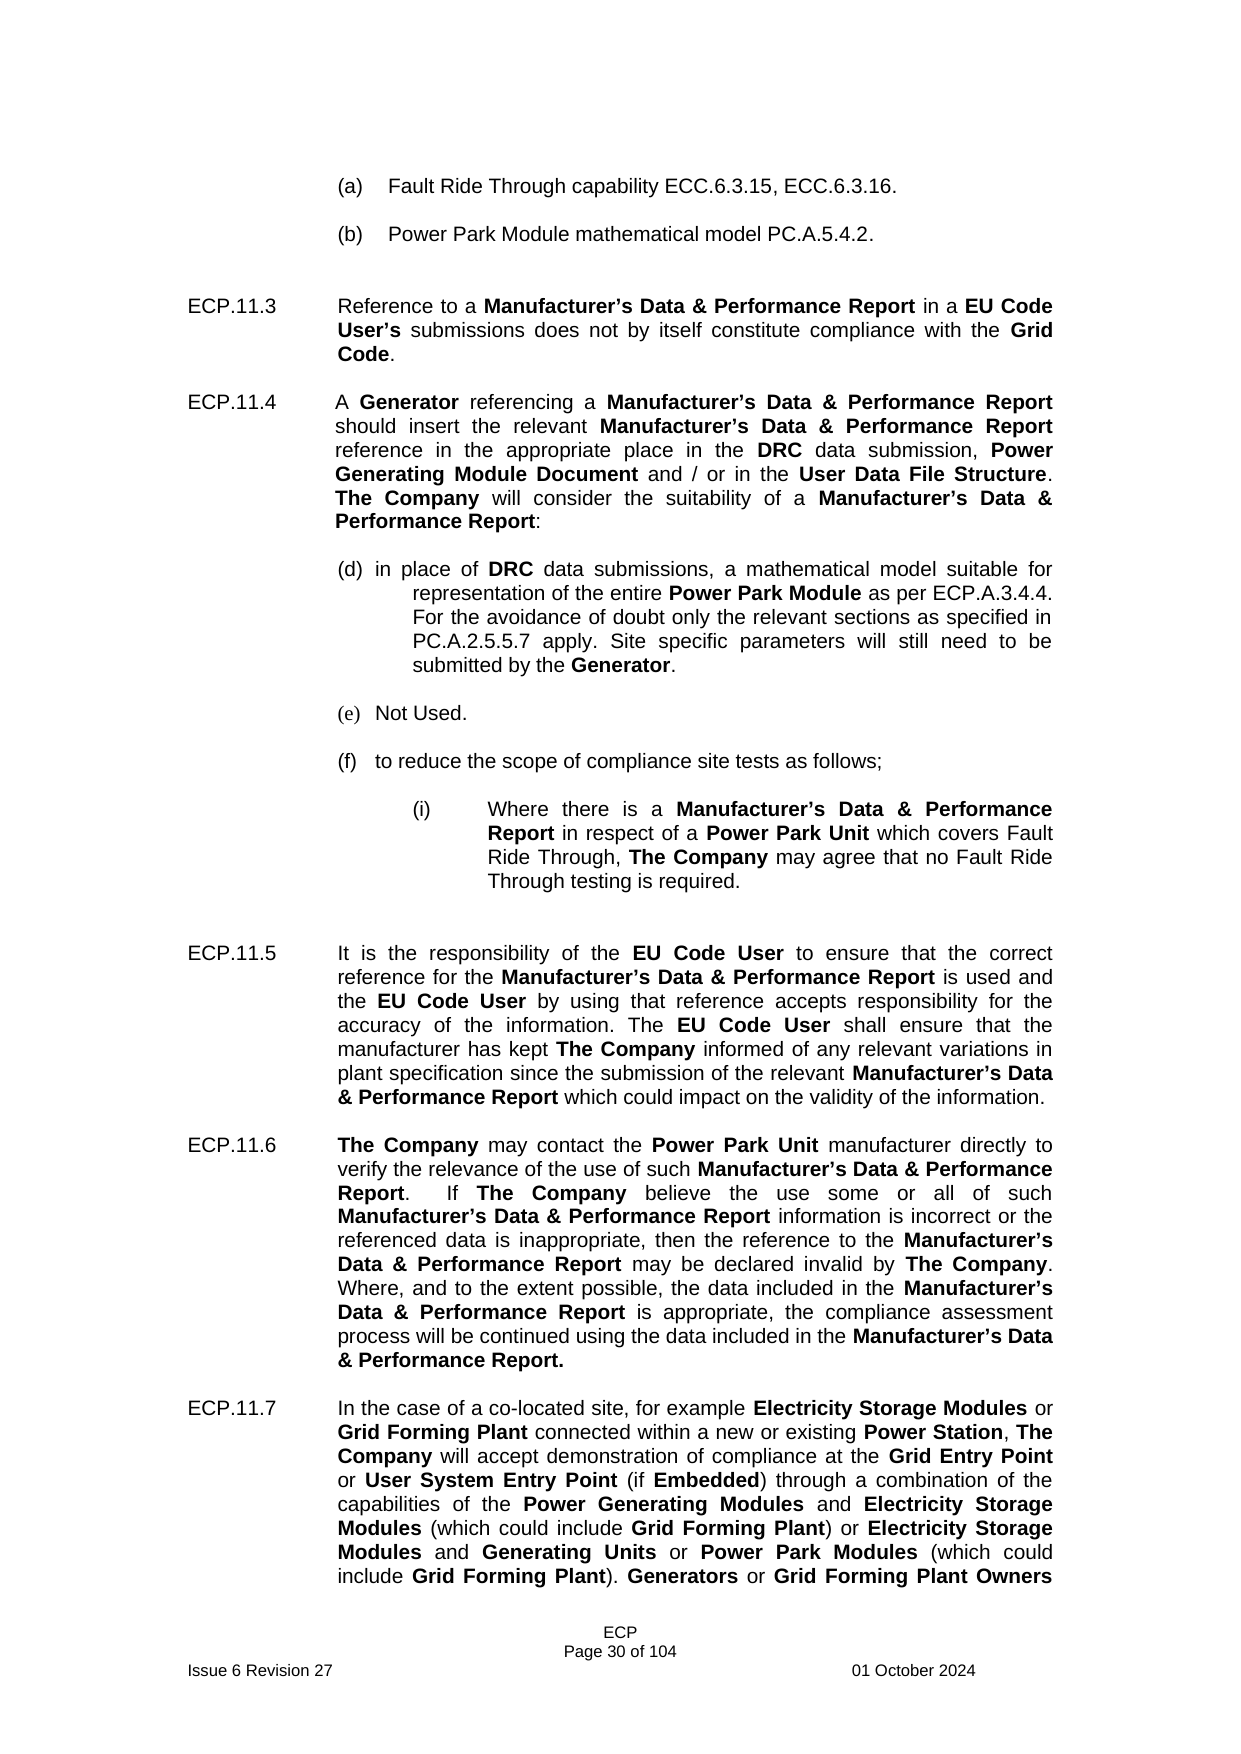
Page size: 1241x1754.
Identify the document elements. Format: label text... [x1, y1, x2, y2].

text ECP.11.6 The Company may contact the Power Park Unit manufacturer directly to verify the relevance of the use of such Manufacturer’s Data & Performance Report. If The Company believe the use some or all of such Manufacturer’s Data & Performance Report information is incorrect or the referenced data is inappropriate, then the reference to the Manufacturer’s Data & Performance Report may be declared invalid by The Company. Where, and to the extent possible, the data included in the Manufacturer’s Data & Performance Report is appropriate, the compliance assessment process will be continued using the data included in the Manufacturer’s Data & Performance Report. [187, 1132, 1053, 1372]
text ECP.11.4 A Generator referencing a Manufacturer’s Data & Performance Report should insert the relevant Manufacturer’s Data & Performance Report reference in the appropriate place in the DRC data submission, Power Generating Module Document and / or in the User Data File Structure. The Company will consider the suitability of a Manufacturer’s Data & Performance Report: [187, 389, 1053, 533]
text ECP.11.5 It is the responsibility of the EU Code User to ensure that the correct reference for the Manufacturer’s Data & Performance Report is used and the EU Code User by using that reference accepts responsibility for the accuracy of the information. The EU Code User shall ensure that the manufacturer has kept The Company informed of any relevant variations in plant specification since the submission of the relevant Manufacturer’s Data & Performance Report which could impact on the validity of the information. [187, 941, 1053, 1108]
list to reduce the scope of compliance site tests as follows; [337, 749, 1053, 773]
text ECP.11.3 Reference to a Manufacturer’s Data & Performance Report in a EU Code User’s submissions does not by itself constitute compliance with the Grid Code. [187, 294, 1053, 366]
list Not Used. [337, 701, 1053, 725]
list Power Park Module mathematical model PC.A.5.4.2. [337, 222, 1053, 246]
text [187, 1396, 1053, 1588]
list Fault Ride Through capability ECC.6.3.15, ECC.6.3.16. [337, 174, 1053, 198]
list in place of DRC data submissions, a mathematical model suitable for representation of the entire Power Park Module as per ECP.A.3.4.4. For the avoidance of doubt only the relevant sections as specified in PC.A.2.5.5.7 apply. Site specific parameters will still need to be submitted by the Generator. [337, 557, 1053, 677]
list Where there is a Manufacturer’s Data & Performance Report in respect of a Power Park Unit which covers Fault Ride Through, The Company may agree that no Fault Ride Through testing is required. [412, 797, 1053, 893]
